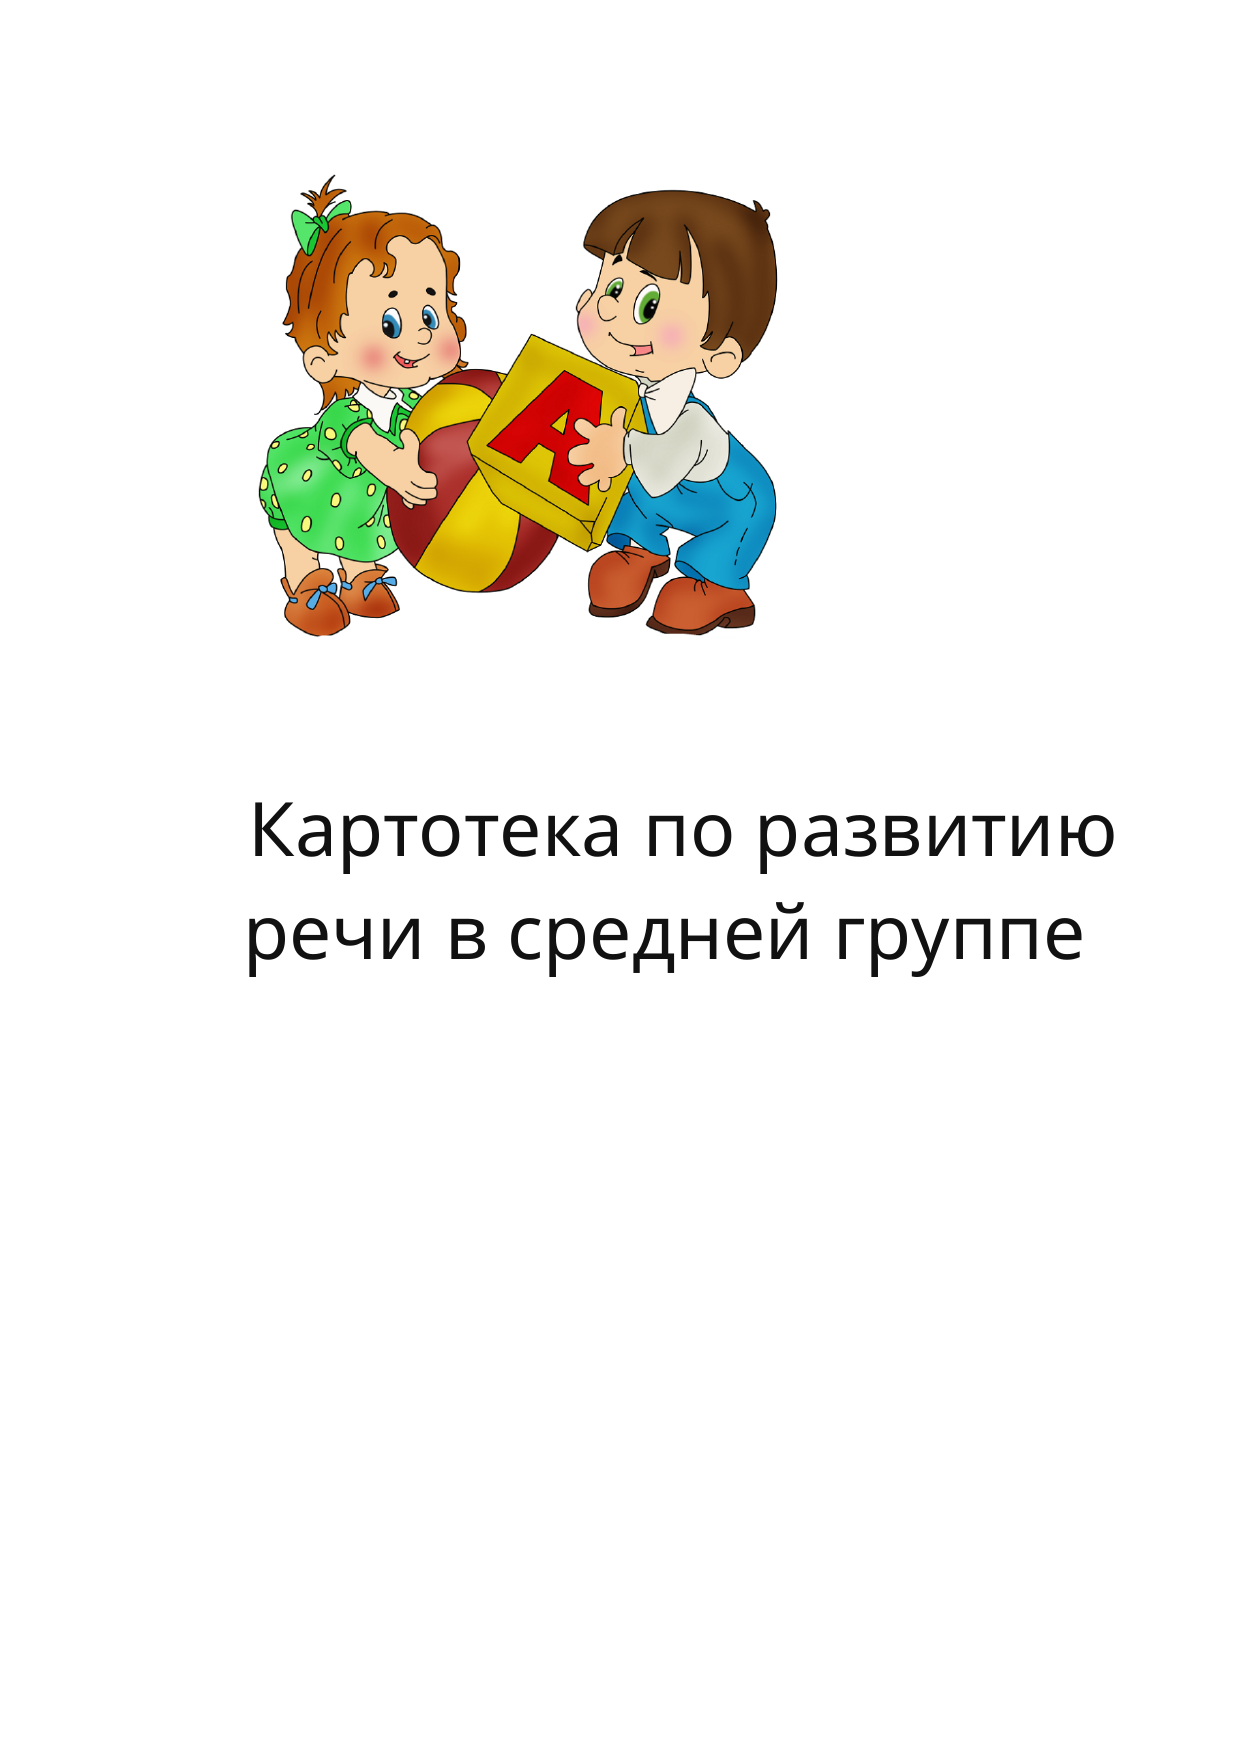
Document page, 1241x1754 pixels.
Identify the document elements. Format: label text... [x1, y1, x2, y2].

picture [177, 167, 845, 646]
text Картотека по развитию речи в средней группе [177, 777, 1152, 981]
